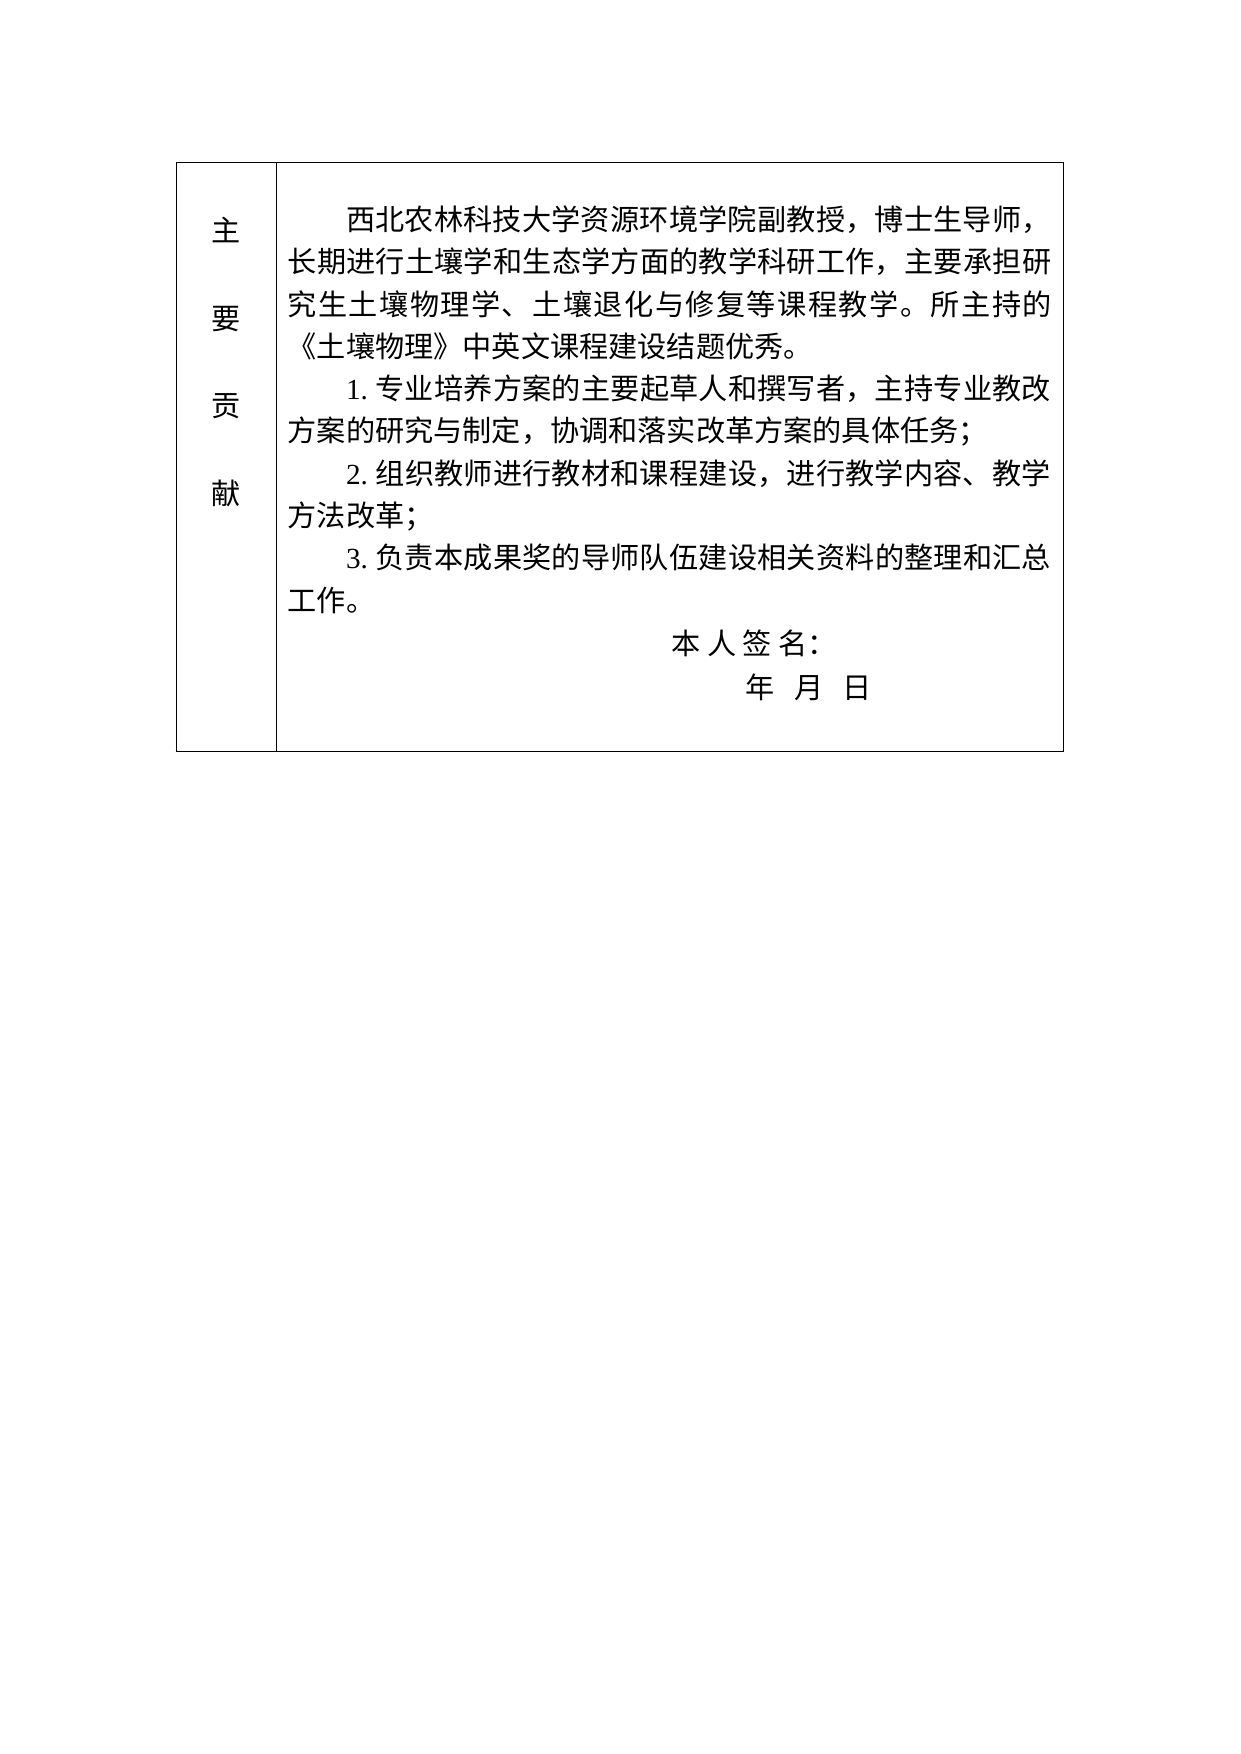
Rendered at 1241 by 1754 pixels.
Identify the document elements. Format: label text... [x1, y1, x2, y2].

table_cell 主 要 贡 献 [177, 163, 276, 751]
table_cell 西北农林科技大学资源环境学院副教授，博士生导师，长期进行土壤学和生态学方面的教学科研工作，主要承担研究生土壤物理学、土壤退化与修复等课程教学。所主持的《土壤物理》中英文课程建设结题优秀。 1. 专业培养方案的主要起草人和撰写者，主持专业教改方案的研究与制定，协调和落实改革方案的具体任务； 2. 组织教师进行教材和课程建设，进行教学内容、教学方法改革； 3. 负责本成果奖的导师队伍建设相关资料的整理和汇总工作。 本 人 签 名： 年 月 日 [277, 163, 1063, 751]
